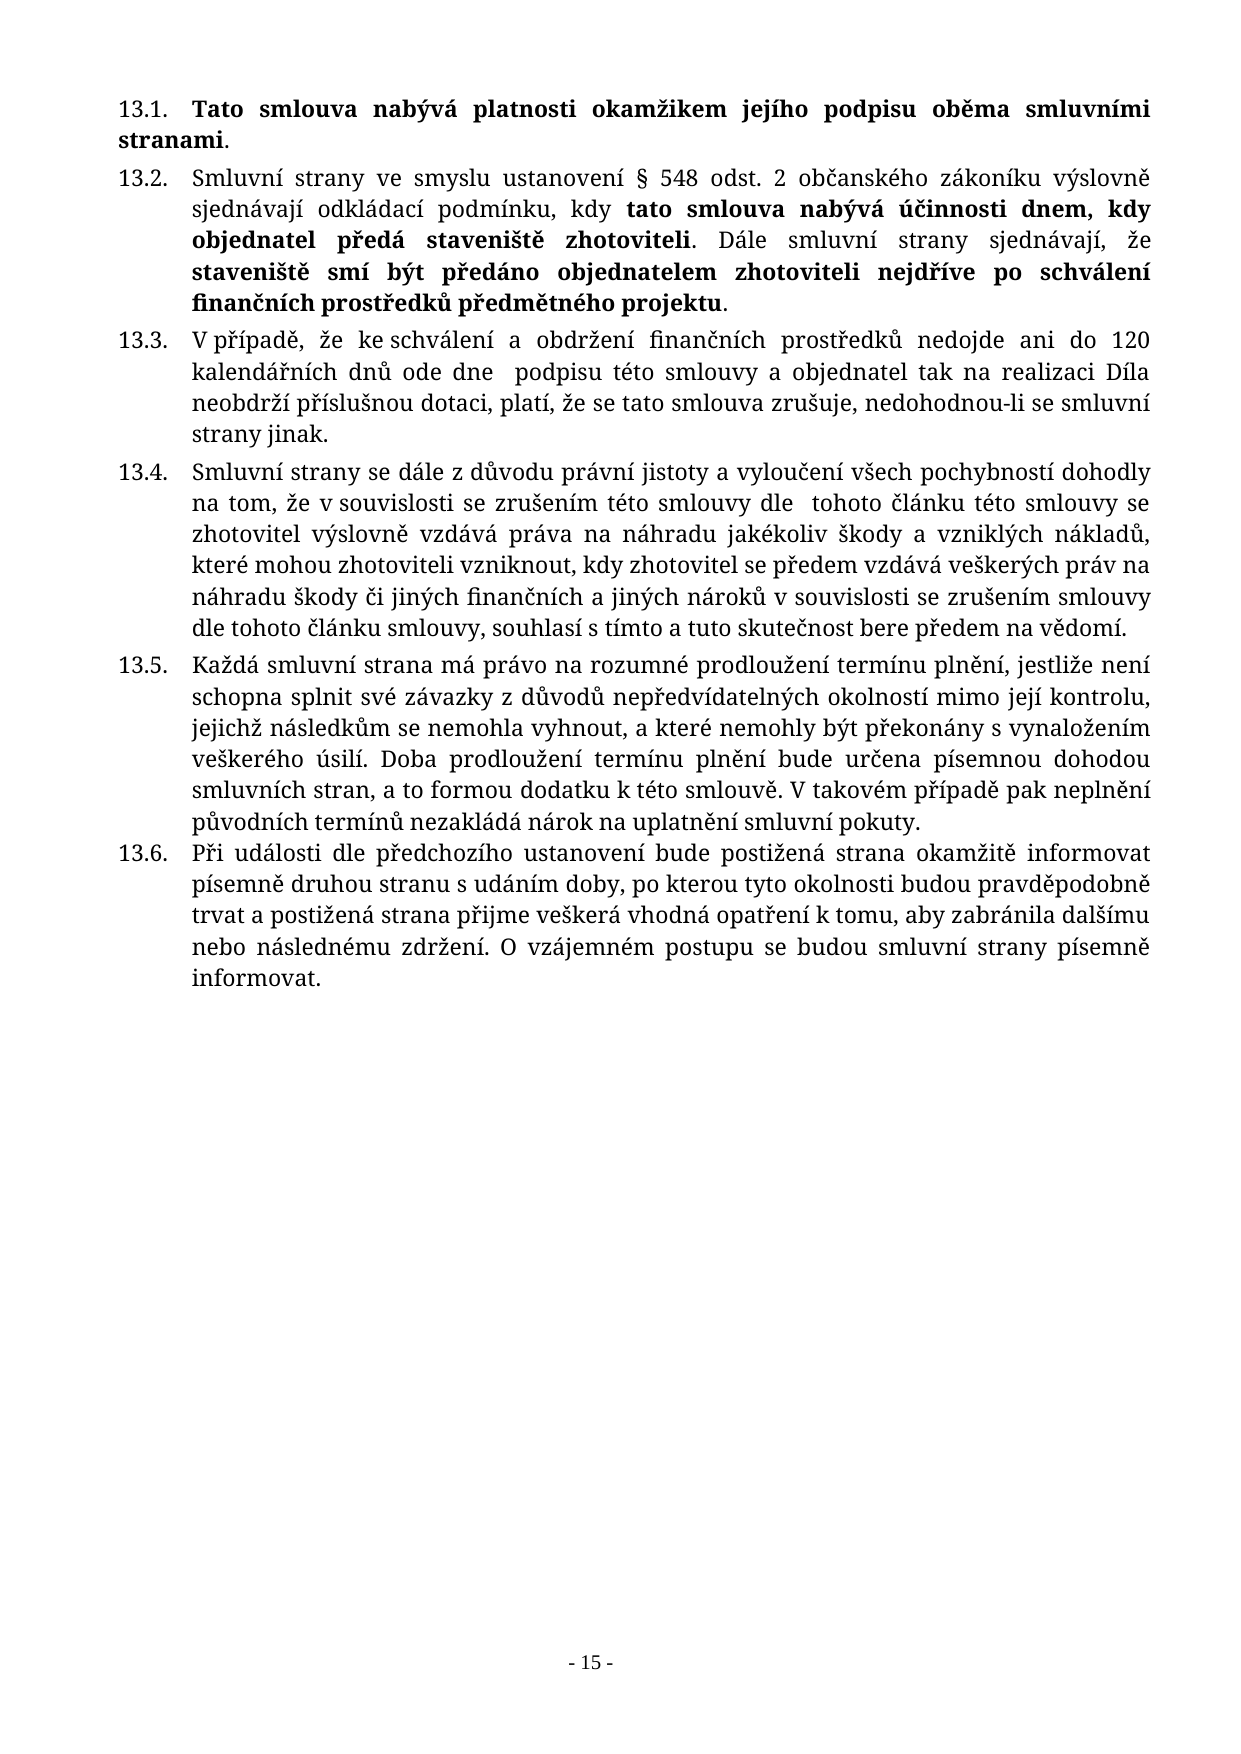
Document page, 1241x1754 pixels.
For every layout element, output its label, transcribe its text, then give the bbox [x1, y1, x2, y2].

subtitle 13.4. Smluvní strany se dále z důvodu právní jistoty a vyloučení všech pochybností dohodly na tom, že v souvislosti se zrušením této smlouvy dle tohoto článku této smlouvy se zhotovitel výslovně vzdává práva na náhradu jakékoliv škody a vzniklých nákladů, které mohou zhotoviteli vzniknout, kdy zhotovitel se předem vzdává veškerých práv na náhradu škody či jiných finančních a jiných nároků v souvislosti se zrušením smlouvy dle tohoto článku smlouvy, souhlasí s tímto a tuto skutečnost bere předem na vědomí. [118, 455, 1152, 643]
text 13.5. Každá smluvní strana má právo na rozumné prodloužení termínu plnění, jestliže není schopna splnit své závazky z důvodů nepředvídatelných okolností mimo její kontrolu, jejichž následkům se nemohla vyhnout, a které nemohly být překonány s vynaložením veškerého úsilí. Doba prodloužení termínu plnění bude určena písemnou dohodou smluvních stran, a to formou dodatku k této smlouvě. V takovém případě pak neplnění původních termínů nezakládá nárok na uplatnění smluvní pokuty. [118, 649, 1152, 837]
subtitle 13.3. V případě, že ke schválení a obdržení finančních prostředků nedojde ani do 120 kalendářních dnů ode dne podpisu této smlouvy a objednatel tak na realizaci Díla neobdrží příslušnou dotaci, platí, že se tato smlouva zrušuje, nedohodnou-li se smluvní strany jinak. [118, 324, 1152, 449]
subtitle 13.1. Tato smlouva nabývá platnosti okamžikem jejího podpisu oběma smluvními stranami. [118, 93, 1152, 155]
subtitle 13.2. Smluvní strany ve smyslu ustanovení § 548 odst. 2 občanského zákoníku výslovně sjednávají odkládací podmínku, kdy tato smlouva nabývá účinnosti dnem, kdy objednatel předá staveniště zhotoviteli. Dále smluvní strany sjednávají, že staveniště smí být předáno objednatelem zhotoviteli nejdříve po schválení finančních prostředků předmětného projektu. [118, 162, 1152, 318]
text 13.6. Při události dle předchozího ustanovení bude postižená strana okamžitě informovat písemně druhou stranu s udáním doby, po kterou tyto okolnosti budou pravděpodobně trvat a postižená strana přijme veškerá vhodná opatření k tomu, aby zabránila dalšímu nebo následnému zdržení. O vzájemném postupu se budou smluvní strany písemně informovat. [118, 837, 1152, 993]
